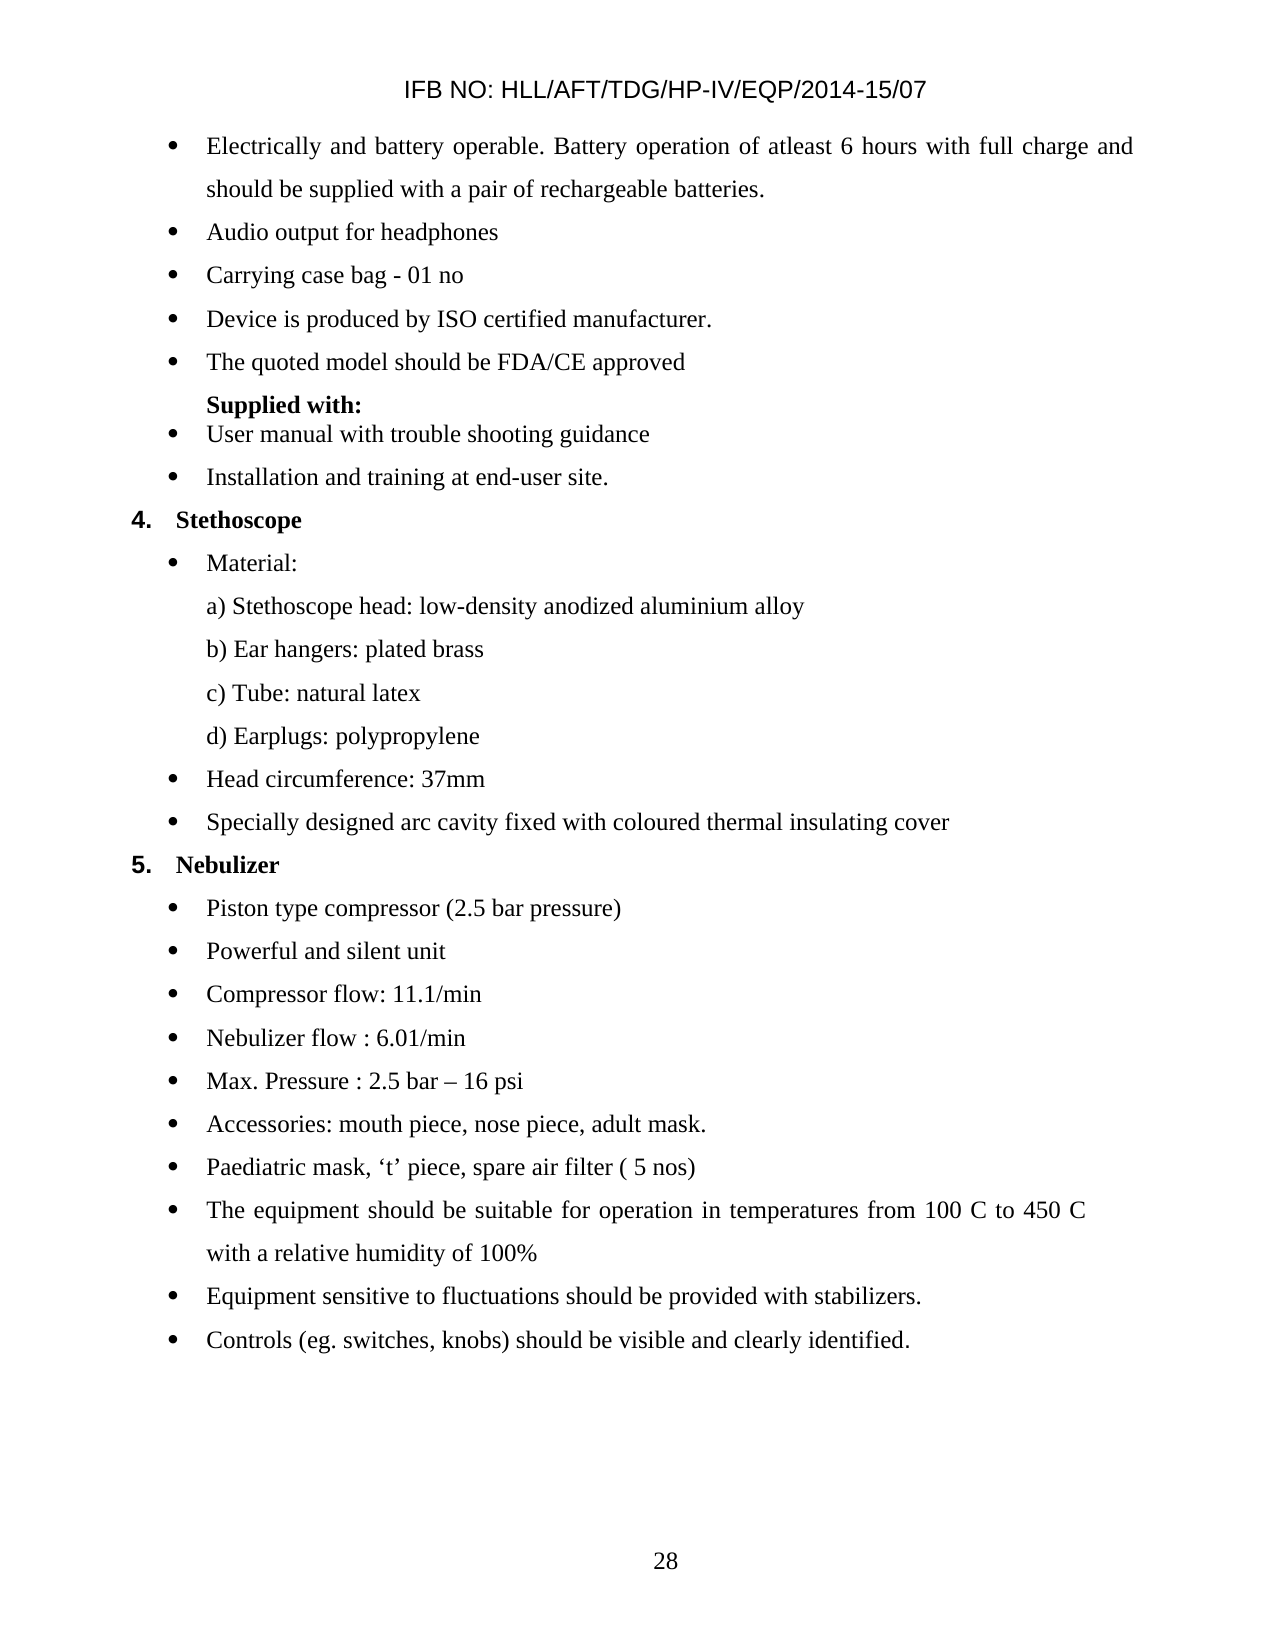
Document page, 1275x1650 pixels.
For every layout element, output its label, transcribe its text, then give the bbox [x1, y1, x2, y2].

list Supplied with: [131, 390, 1200, 419]
list Installation and training at end-user site. [169, 462, 1200, 491]
list Carrying case bag - 01 no [169, 261, 1200, 289]
list Material: [169, 548, 1200, 577]
list Head circumference: 37mm [169, 764, 1200, 793]
list Audio output for headphones [169, 217, 1200, 246]
list The equipment should be suitable for operation in temperatures from 100 C to 450 C with a relative humidity of 100% [169, 1195, 1087, 1267]
list Specially designed arc cavity fixed with coloured thermal insulating cover [169, 807, 1200, 836]
list Paediatric mask, ‘t’ piece, spare air filter ( 5 nos) [169, 1152, 1200, 1181]
list Piston type compressor (2.5 bar pressure) [169, 893, 1200, 922]
text b) Ear hangers: plated brass [131, 634, 1200, 663]
list Nebulizer flow : 6.01/min [169, 1023, 1200, 1051]
list User manual with trouble shooting guidance [169, 419, 1200, 447]
list Controls (eg. switches, knobs) should be visible and clearly identified. [169, 1324, 1200, 1353]
list Accessories: mouth piece, nose piece, adult mask. [169, 1109, 1200, 1138]
list Nebulizer [131, 850, 1200, 879]
list Electrically and battery operable. Battery operation of atleast 6 hours with full charge and should be supplied with a pair of rechargeable batteries. [169, 131, 1134, 203]
list Device is produced by ISO certified manufacturer. [169, 304, 1200, 332]
list Stethoscope [131, 505, 1200, 534]
list Powerful and silent unit [169, 936, 1200, 965]
list The quoted model should be FDA/CE approved [169, 347, 1200, 376]
text a) Stethoscope head: low-density anodized aluminium alloy [169, 591, 1200, 620]
list Compressor flow: 11.1/min [169, 979, 1200, 1008]
text d) Earplugs: polypropylene [131, 721, 1200, 749]
text c) Tube: natural latex [131, 678, 1200, 706]
list Max. Pressure : 2.5 bar – 16 psi [169, 1066, 1200, 1094]
list Equipment sensitive to fluctuations should be provided with stabilizers. [169, 1281, 1200, 1310]
